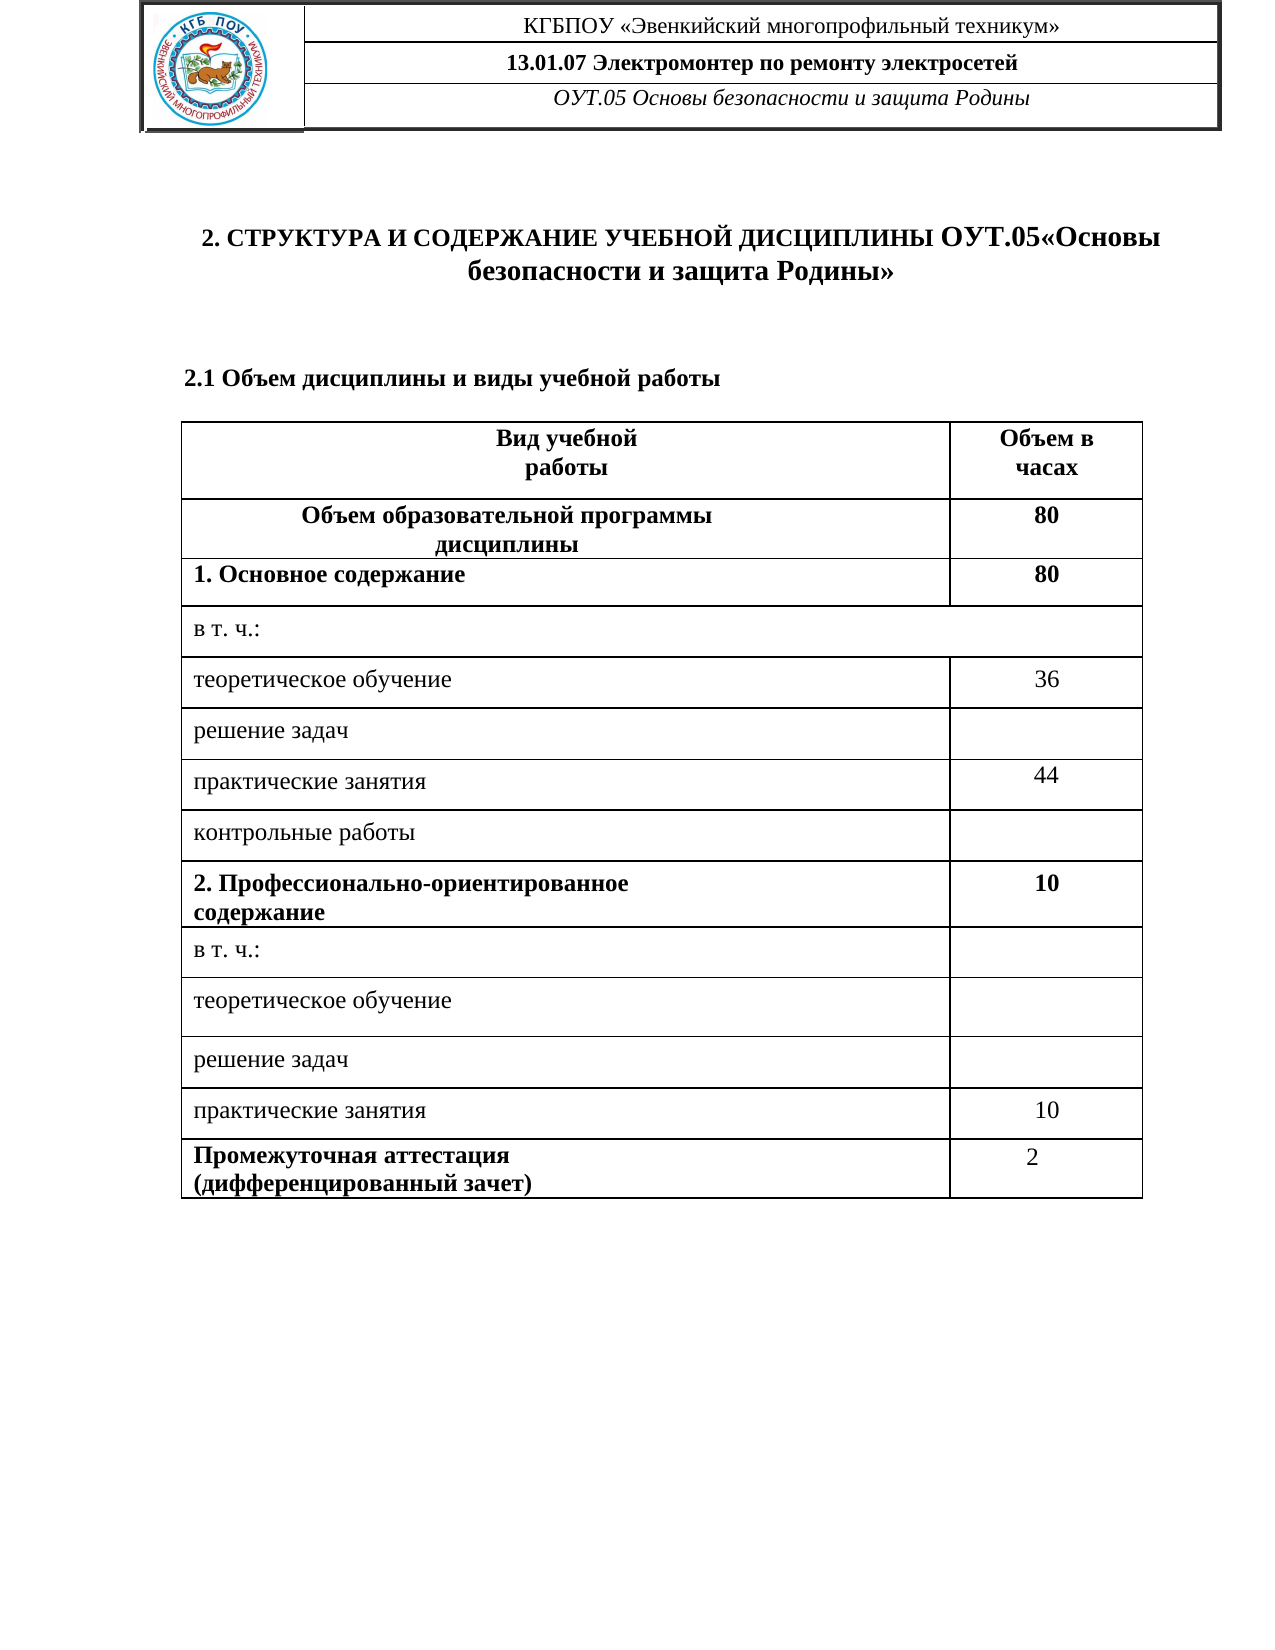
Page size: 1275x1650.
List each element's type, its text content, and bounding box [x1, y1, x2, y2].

table_cell практические занятия [182, 1089, 949, 1138]
picture [153, 12, 268, 127]
table_cell теоретическое обучение [182, 978, 949, 1036]
table_cell решение задач [182, 709, 949, 758]
table_cell практические занятия [182, 760, 949, 809]
table_cell 44 [951, 760, 1142, 809]
table_cell 36 [951, 658, 1142, 707]
table_cell 2 [951, 1140, 1142, 1197]
table_cell Промежуточная аттестация (дифференцированный зачет) [182, 1140, 949, 1197]
table_cell решение задач [182, 1037, 949, 1087]
table_header Вид учебной работы [182, 423, 949, 498]
table_cell теоретическое обучение [182, 658, 949, 707]
table_cell [951, 928, 1142, 977]
text 2.1 Объем дисциплины и виды учебной работы [184, 363, 1193, 392]
text 2. СТРУКТУРА И СОДЕРЖАНИЕ УЧЕБНОЙ ДИСЦИПЛИНЫ ОУТ.05«Основы безопасности и защита Родины» [169, 219, 1193, 286]
table_cell 2. Профессионально-ориентированное содержание [182, 862, 949, 926]
table_cell в т. ч.: [182, 928, 949, 977]
table_cell [951, 709, 1142, 758]
table_header Объем в часах [951, 423, 1142, 498]
table_cell Объем образовательной программы дисциплины [182, 500, 949, 557]
table_cell [951, 811, 1142, 860]
table_cell 80 [951, 500, 1142, 557]
table_cell [951, 978, 1142, 1036]
table_cell в т. ч.: [182, 607, 1142, 656]
table_cell 10 [951, 1089, 1142, 1138]
table_cell контрольные работы [182, 811, 949, 860]
table_cell 80 [951, 559, 1142, 605]
table_cell [951, 1037, 1142, 1087]
table_cell 1. Основное содержание [182, 559, 949, 605]
table_cell 10 [951, 862, 1142, 926]
picture [153, 12, 200, 60]
